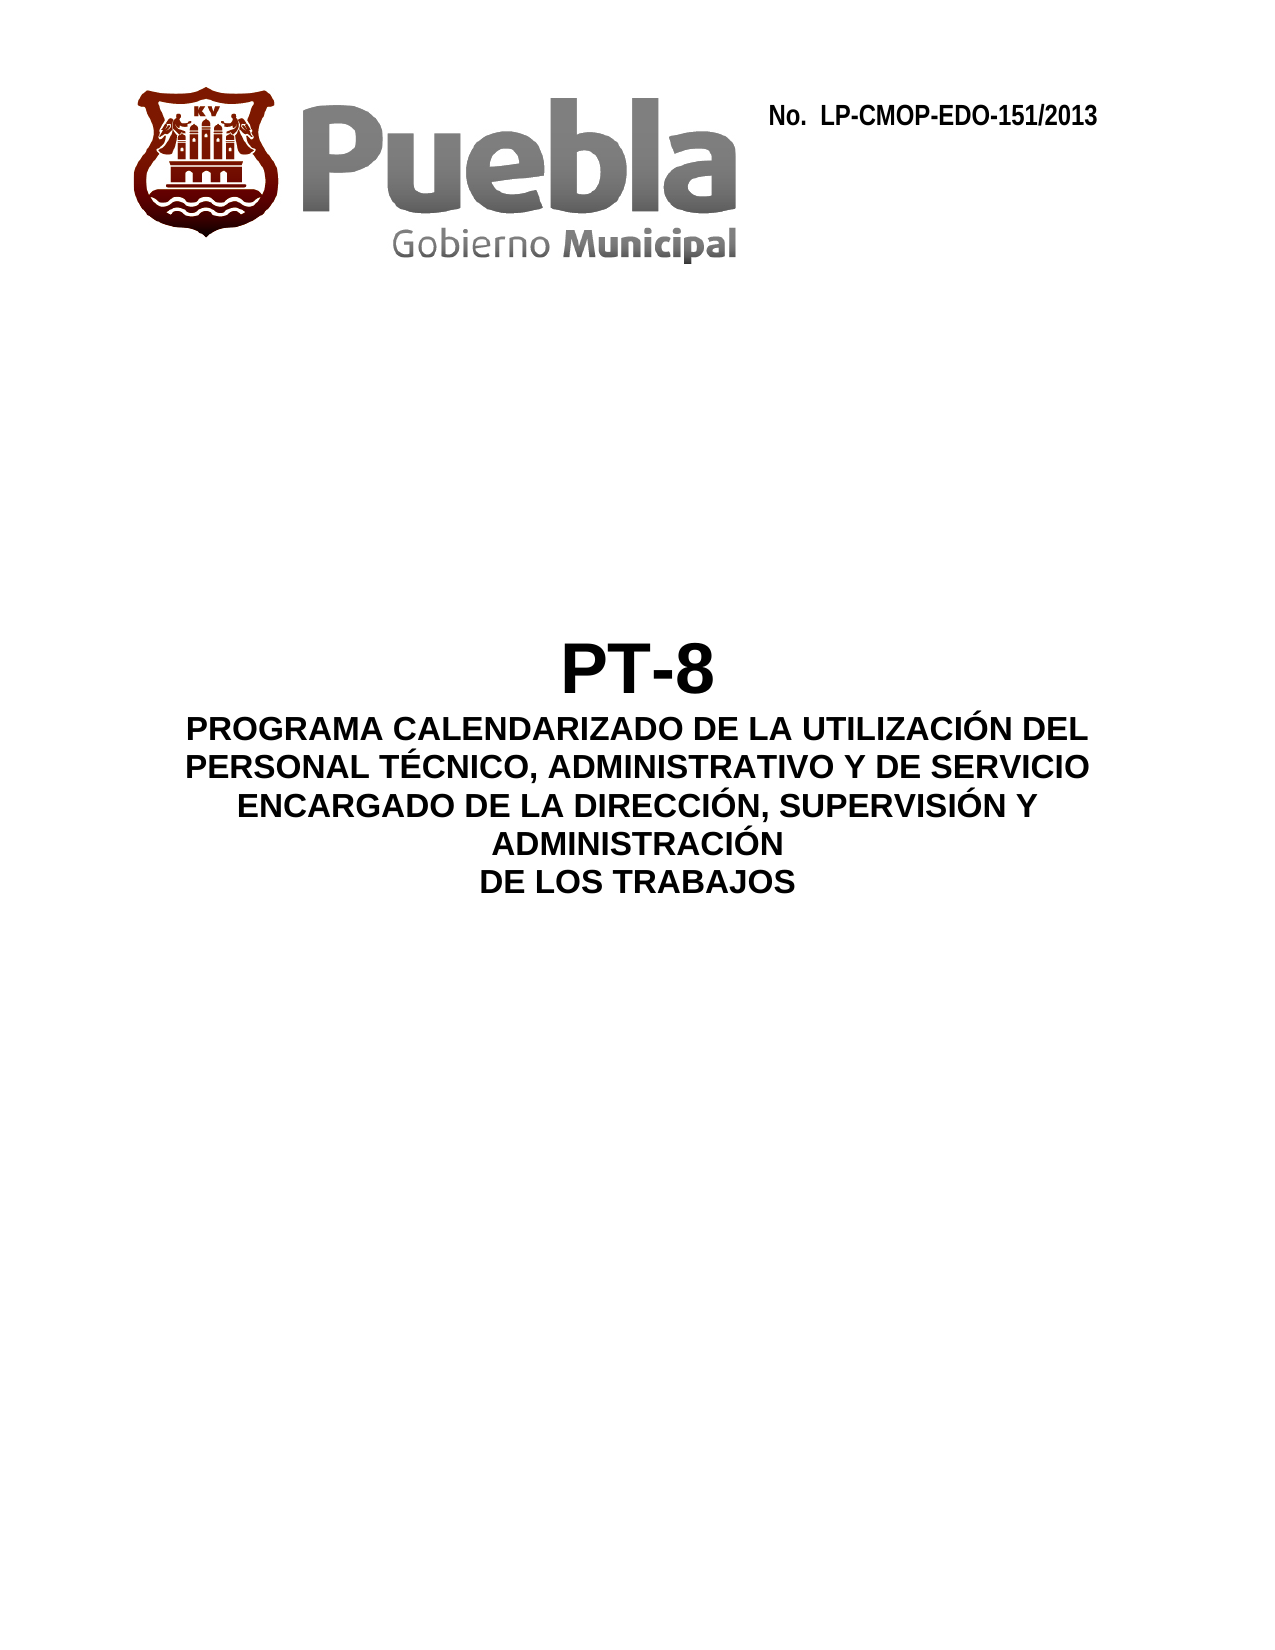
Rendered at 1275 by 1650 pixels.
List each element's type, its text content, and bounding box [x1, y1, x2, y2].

text DE LOS TRABAJOS [177, 863, 1098, 901]
text PROGRAMA CALENDARIZADO DE PERSONAL TÉCNICO, ADMINISTRATIVO Y DE SERVICIO ENCARGADO DE , SUPERVISIÓN Y ADMINISTRACIÓN [177, 709, 1098, 863]
text PT-8 [177, 626, 1098, 709]
picture [133, 87, 736, 264]
